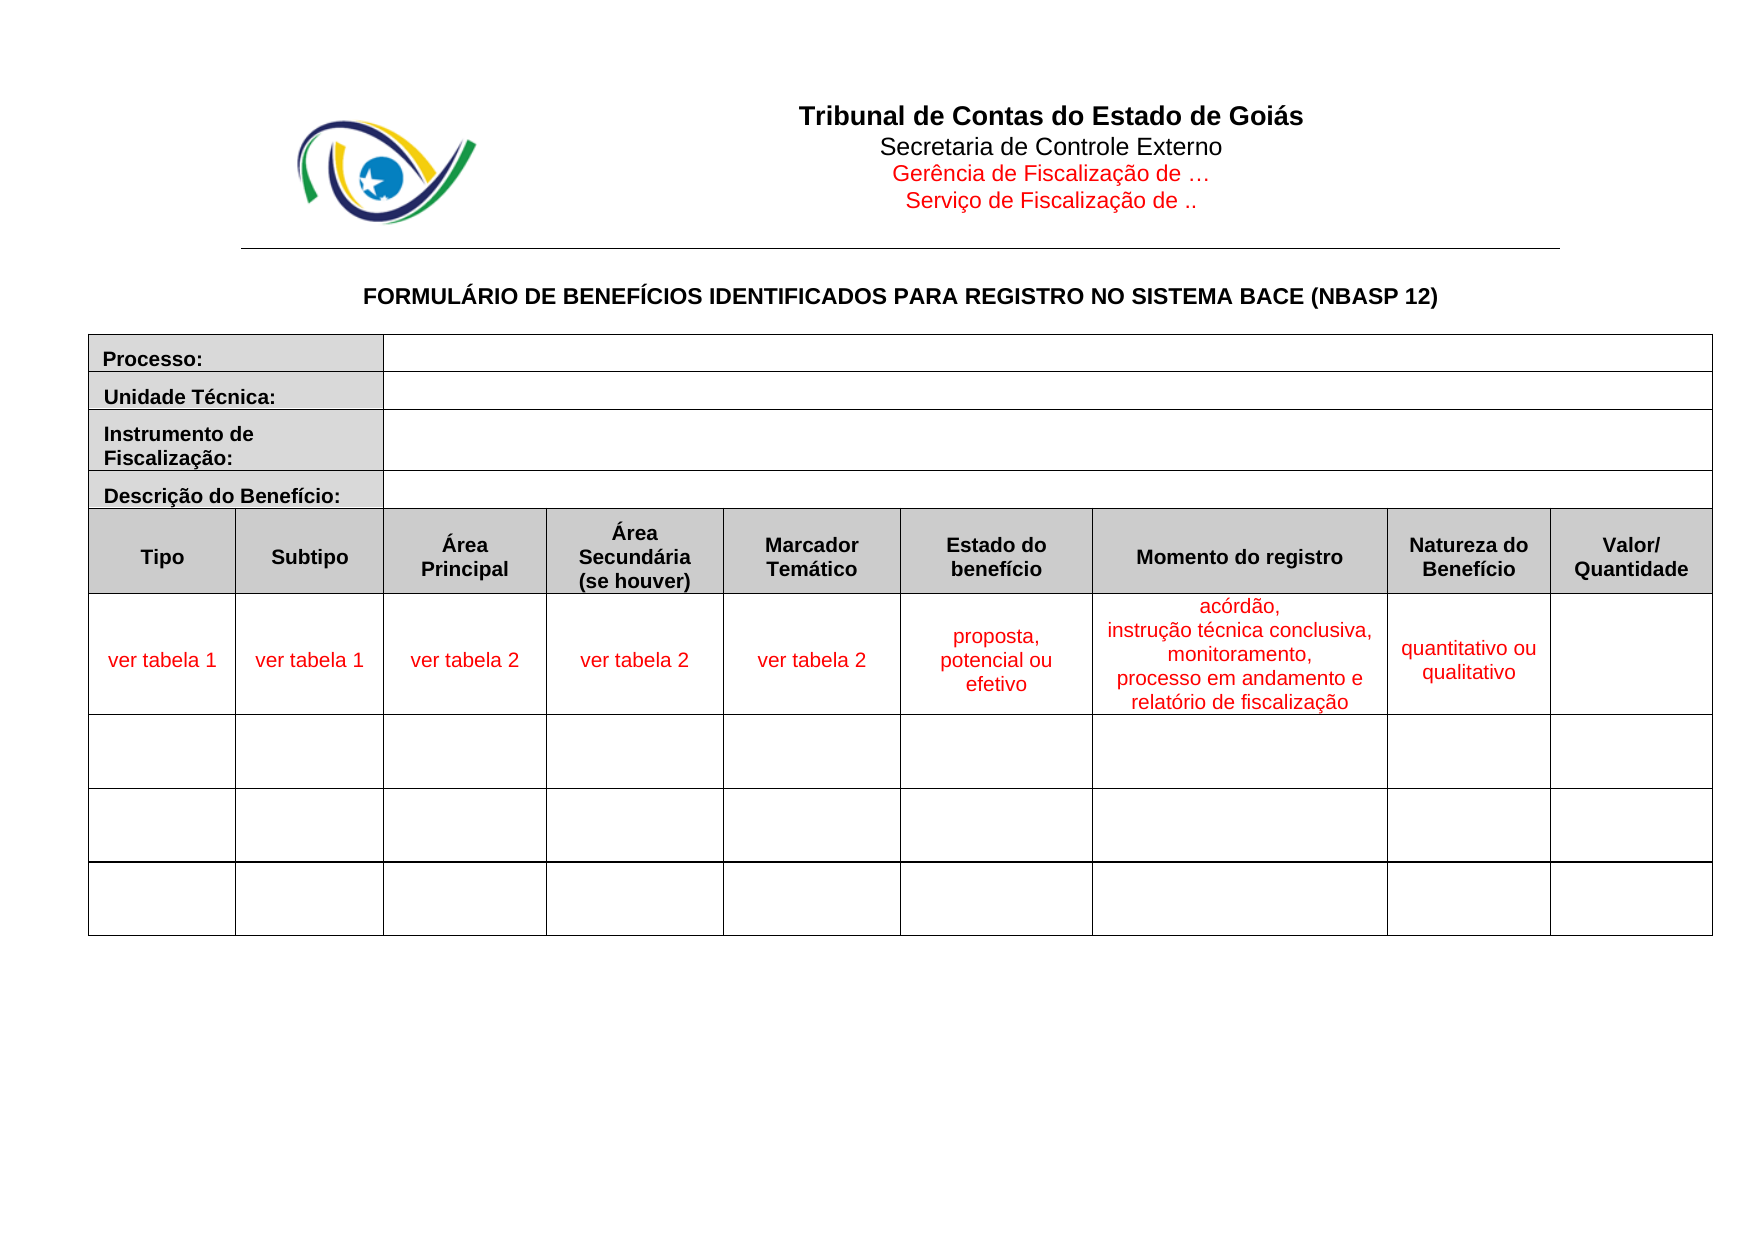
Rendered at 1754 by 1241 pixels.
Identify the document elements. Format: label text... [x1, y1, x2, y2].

table_cell [89, 789, 235, 861]
table_cell Subtipo [236, 509, 383, 593]
table_cell Área Secundária (se houver) [547, 509, 723, 593]
table_cell [1388, 789, 1550, 861]
text FORMULÁRIO DE BENEFÍCIOS IDENTIFICADOS PARA REGISTRO NO SISTEMA BACE (NBASP 12) [177, 283, 1624, 309]
table_cell [724, 863, 900, 935]
table_cell [384, 410, 1712, 470]
table_cell [384, 715, 546, 787]
table_cell [1551, 789, 1712, 861]
table_cell proposta, potencial ou efetivo [901, 594, 1092, 714]
table_cell [1551, 863, 1712, 935]
table_cell Estado do benefício [901, 509, 1092, 593]
table_cell ver tabela 2 [384, 594, 546, 714]
table_cell [1388, 863, 1550, 935]
table_cell [384, 863, 546, 935]
table_cell Unidade Técnica: [89, 372, 383, 408]
table_cell Área Principal [384, 509, 546, 593]
table_cell quantitativo ou qualitativo [1388, 594, 1550, 714]
table_cell Valor/ Quantidade [1551, 509, 1712, 593]
table_cell Instrumento de Fiscalização: [89, 410, 383, 470]
table_cell Natureza do Benefício [1388, 509, 1550, 593]
table_cell [1551, 715, 1712, 787]
table_cell [901, 863, 1092, 935]
table_header [384, 335, 1712, 371]
table_cell [547, 715, 723, 787]
table_cell ver tabela 2 [724, 594, 900, 714]
table_cell [89, 863, 235, 935]
table_cell Tipo [89, 509, 235, 593]
table_cell [236, 789, 383, 861]
table_cell [901, 789, 1092, 861]
table_cell ver tabela 1 [89, 594, 235, 714]
table_cell [547, 789, 723, 861]
table_cell [901, 715, 1092, 787]
table_cell Marcador Temático [724, 509, 900, 593]
table_cell [384, 789, 546, 861]
table_cell [384, 372, 1712, 408]
table_cell [547, 863, 723, 935]
table_cell [89, 715, 235, 787]
table_cell [236, 863, 383, 935]
table_cell [1551, 594, 1712, 714]
table_cell [384, 471, 1712, 507]
table_cell [1093, 863, 1387, 935]
table_cell acórdão, instrução técnica conclusiva, monitoramento, processo em andamento e relatório de fiscalização [1093, 594, 1387, 714]
table_cell [724, 789, 900, 861]
table_cell [1388, 715, 1550, 787]
picture [290, 113, 482, 232]
table_cell [236, 715, 383, 787]
table_cell Descrição do Benefício: [89, 471, 383, 507]
table_cell ver tabela 1 [236, 594, 383, 714]
table_cell Momento do registro [1093, 509, 1387, 593]
table_cell [1093, 715, 1387, 787]
table_cell ver tabela 2 [547, 594, 723, 714]
table_cell [1093, 789, 1387, 861]
table_header Processo: [89, 335, 383, 371]
table_cell [724, 715, 900, 787]
